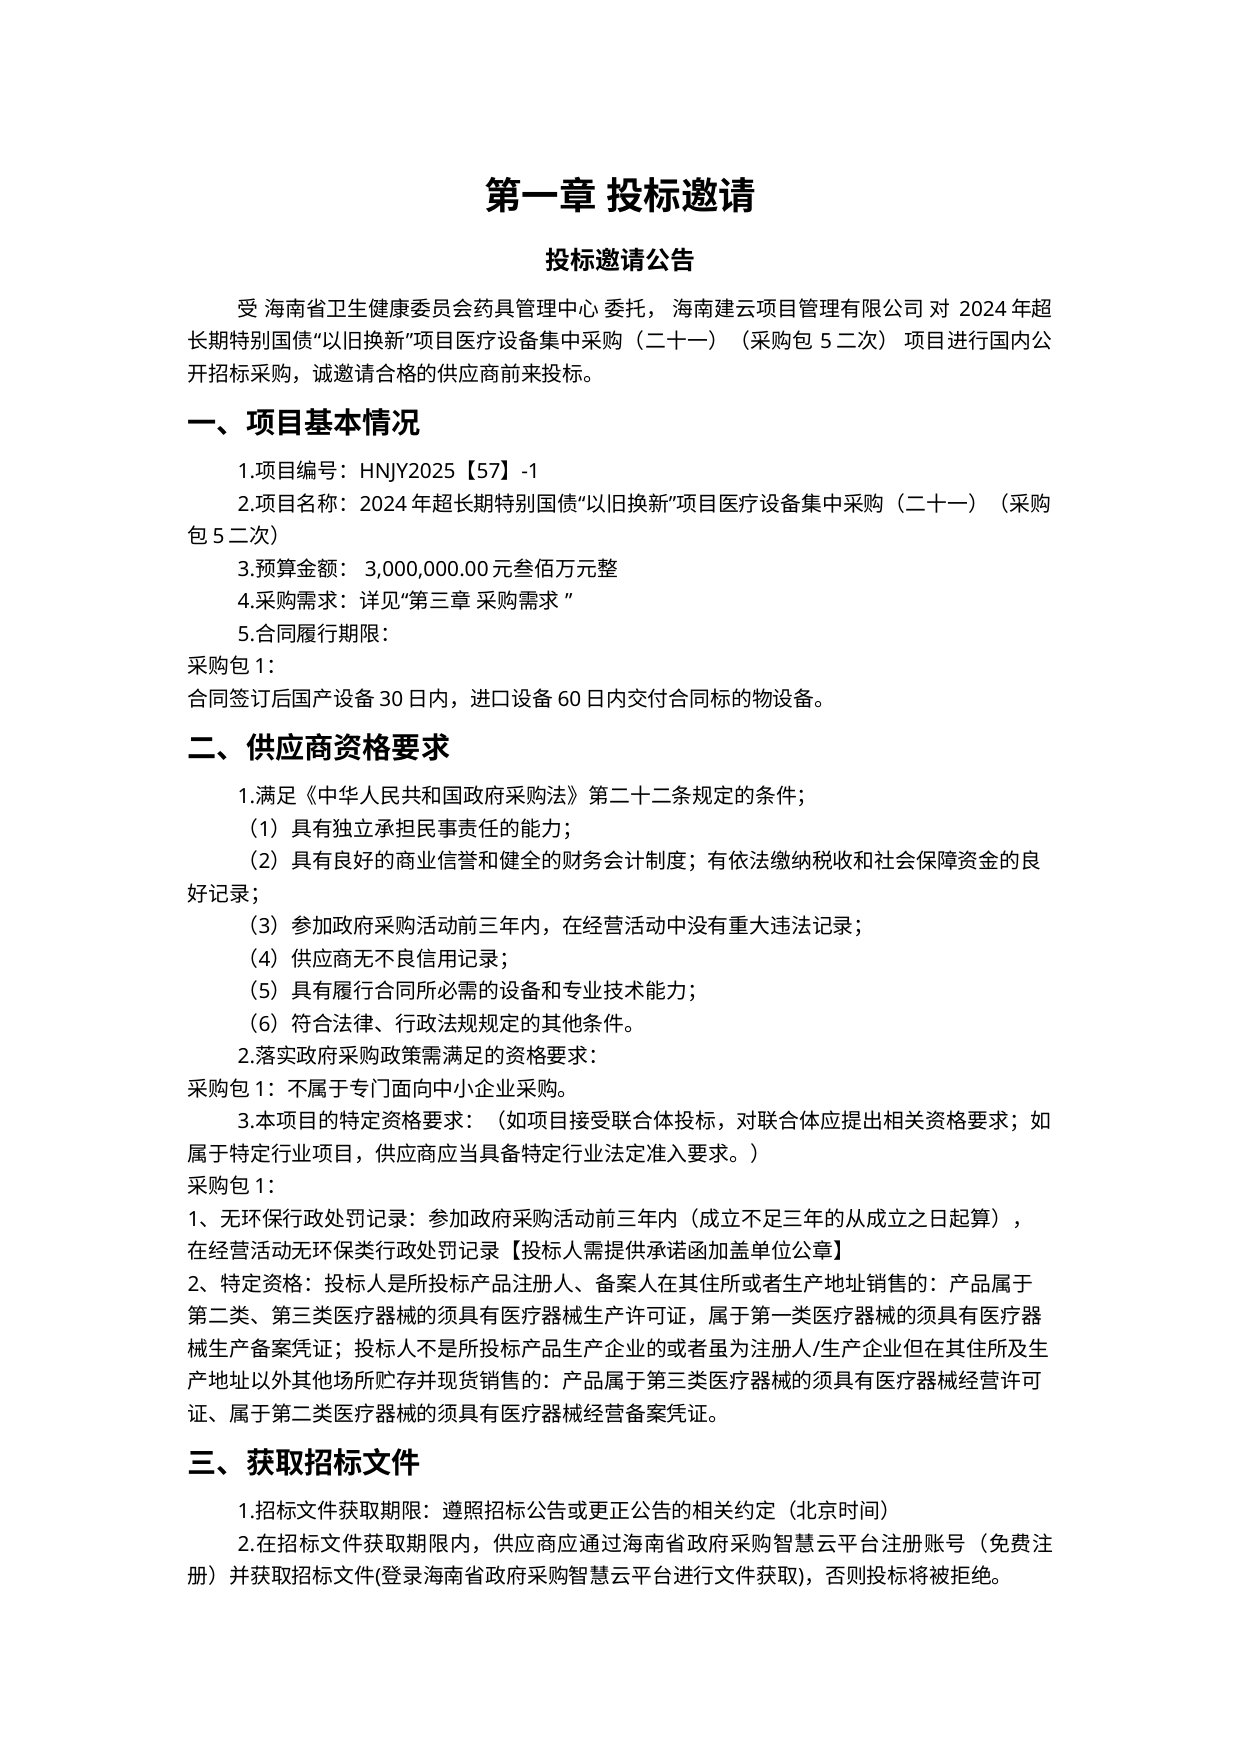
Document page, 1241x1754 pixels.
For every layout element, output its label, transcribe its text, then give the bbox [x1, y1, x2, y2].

text 4.采购需求：详见“第三章 采购需求 ” [187, 584, 1053, 617]
text 2.在招标文件获取期限内，供应商应通过海南省政府采购智慧云平台注册账号（免费注册）并获取招标文件(登录海南省政府采购智慧云平台进行文件获取)，否则投标将被拒绝。 [187, 1527, 1053, 1592]
text （6）符合法律、行政法规规定的其他条件。 [187, 1007, 1053, 1039]
text 第一章 投标邀请 [187, 162, 1053, 227]
text （4）供应商无不良信用记录； [187, 942, 1053, 974]
text 1.招标文件获取期限：遵照招标公告或更正公告的相关约定（北京时间） [187, 1494, 1053, 1527]
text 1.项目编号：HNJY2025【57】-1 [187, 454, 1053, 487]
text 受 海南省卫生健康委员会药具管理中心 委托， 海南建云项目管理有限公司 对 2024年超长期特别国债“以旧换新”项目医疗设备集中采购（二十一）（采购包5二次） 项目进行国内公开招标采购，诚邀请合格的供应商前来投标。 [187, 292, 1053, 389]
text 采购包1： [187, 649, 1053, 682]
text （1）具有独立承担民事责任的能力； [187, 812, 1053, 844]
text 3.预算金额： 3,000,000.00元叁佰万元整 [187, 552, 1053, 584]
text 1、无环保行政处罚记录：参加政府采购活动前三年内（成立不足三年的从成立之日起算），在经营活动无环保类行政处罚记录【投标人需提供承诺函加盖单位公章】 [187, 1202, 1053, 1267]
text 5.合同履行期限： [187, 617, 1053, 649]
text 合同签订后国产设备30日内，进口设备60日内交付合同标的物设备。 [187, 682, 1053, 714]
text 采购包1： [187, 1169, 1053, 1202]
text 一、项目基本情况 [187, 389, 1053, 454]
text （2）具有良好的商业信誉和健全的财务会计制度；有依法缴纳税收和社会保障资金的良好记录； [187, 844, 1053, 909]
text 投标邀请公告 [187, 227, 1053, 292]
text 2.落实政府采购政策需满足的资格要求： [187, 1039, 1053, 1072]
text 2、特定资格：投标人是所投标产品注册人、备案人在其住所或者生产地址销售的：产品属于第二类、第三类医疗器械的须具有医疗器械生产许可证，属于第一类医疗器械的须具有医疗器械生产备案凭证；投标人不是所投标产品生产企业的或者虽为注册人/生产企业但在其住所及生产地址以外其他场所贮存并现货销售的：产品属于第三类医疗器械的须具有医疗器械经营许可证、属于第二类医疗器械的须具有医疗器械经营备案凭证。 [187, 1267, 1053, 1429]
text 2.项目名称：2024年超长期特别国债“以旧换新”项目医疗设备集中采购（二十一）（采购包5二次） [187, 487, 1053, 552]
text 三、获取招标文件 [187, 1429, 1053, 1494]
text 3.本项目的特定资格要求：（如项目接受联合体投标，对联合体应提出相关资格要求；如属于特定行业项目，供应商应当具备特定行业法定准入要求。） [187, 1104, 1053, 1169]
text 二、供应商资格要求 [187, 714, 1053, 779]
text 1.满足《中华人民共和国政府采购法》第二十二条规定的条件； [187, 779, 1053, 812]
text （5）具有履行合同所必需的设备和专业技术能力； [187, 974, 1053, 1007]
text 采购包1：不属于专门面向中小企业采购。 [187, 1072, 1053, 1104]
text （3）参加政府采购活动前三年内，在经营活动中没有重大违法记录； [187, 909, 1053, 942]
